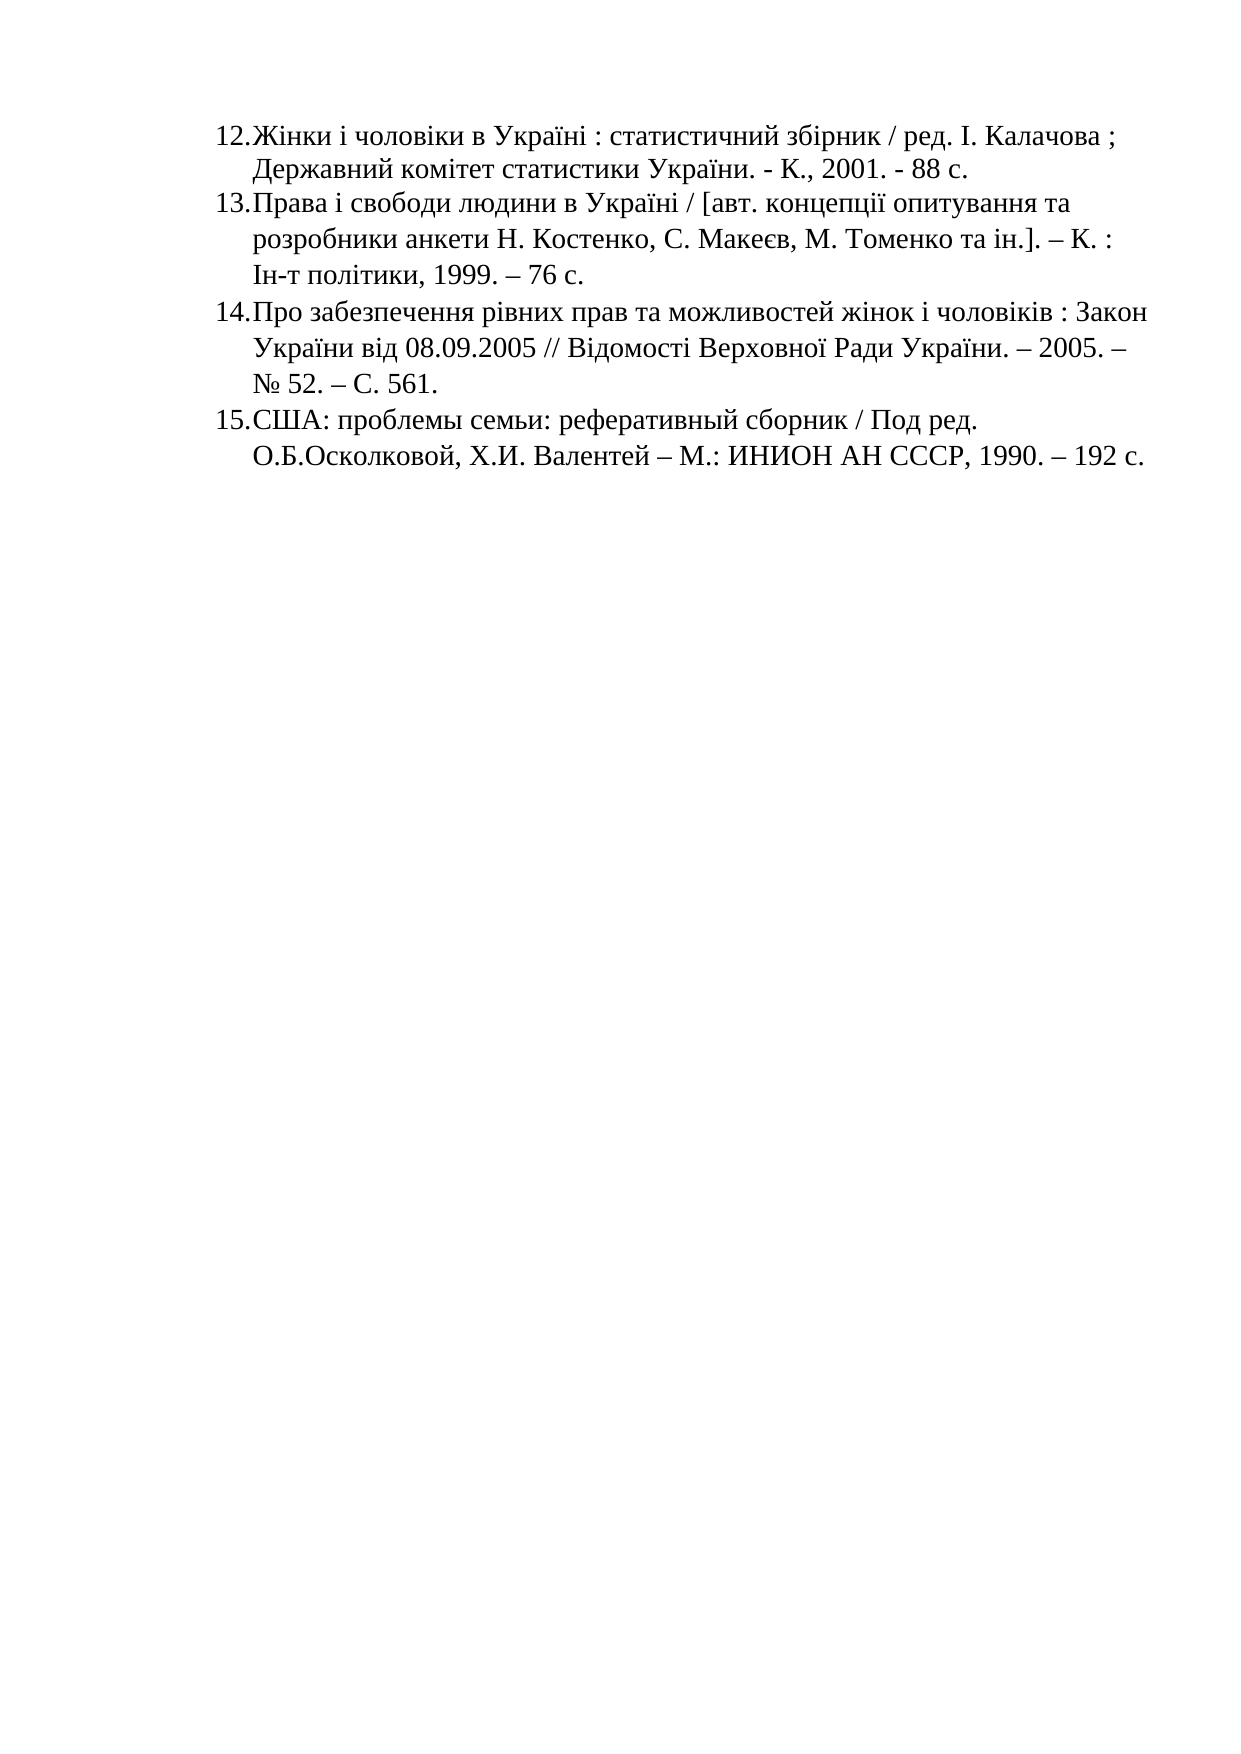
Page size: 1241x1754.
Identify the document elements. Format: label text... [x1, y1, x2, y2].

list Жінки і чоловіки в Україні : статистичний збірник / ред. І. Калачова ; Державний комітет статистики України. - К., 2001. - 88 с. [215, 118, 1152, 185]
list Про забезпечення рівних прав та можливостей жінок і чоловіків : Закон України від 08.09.2005 // Відомості Верховної Ради України. – 2005. – № 52. – С. 561. [215, 294, 1152, 399]
list Права і свободи людини в Україні / [авт. концепції опитування та розробники анкети Н. Костенко, С. Макеєв, М. Томенко та ін.]. – К. : Ін-т політики, 1999. – 76 с. [215, 185, 1152, 291]
list США: проблемы семьи: реферативный сборник / Под ред. О.Б.Осколковой, Х.И. Валентей – М.: ИНИОН АН СССР, 1990. – 192 с. [215, 402, 1152, 472]
